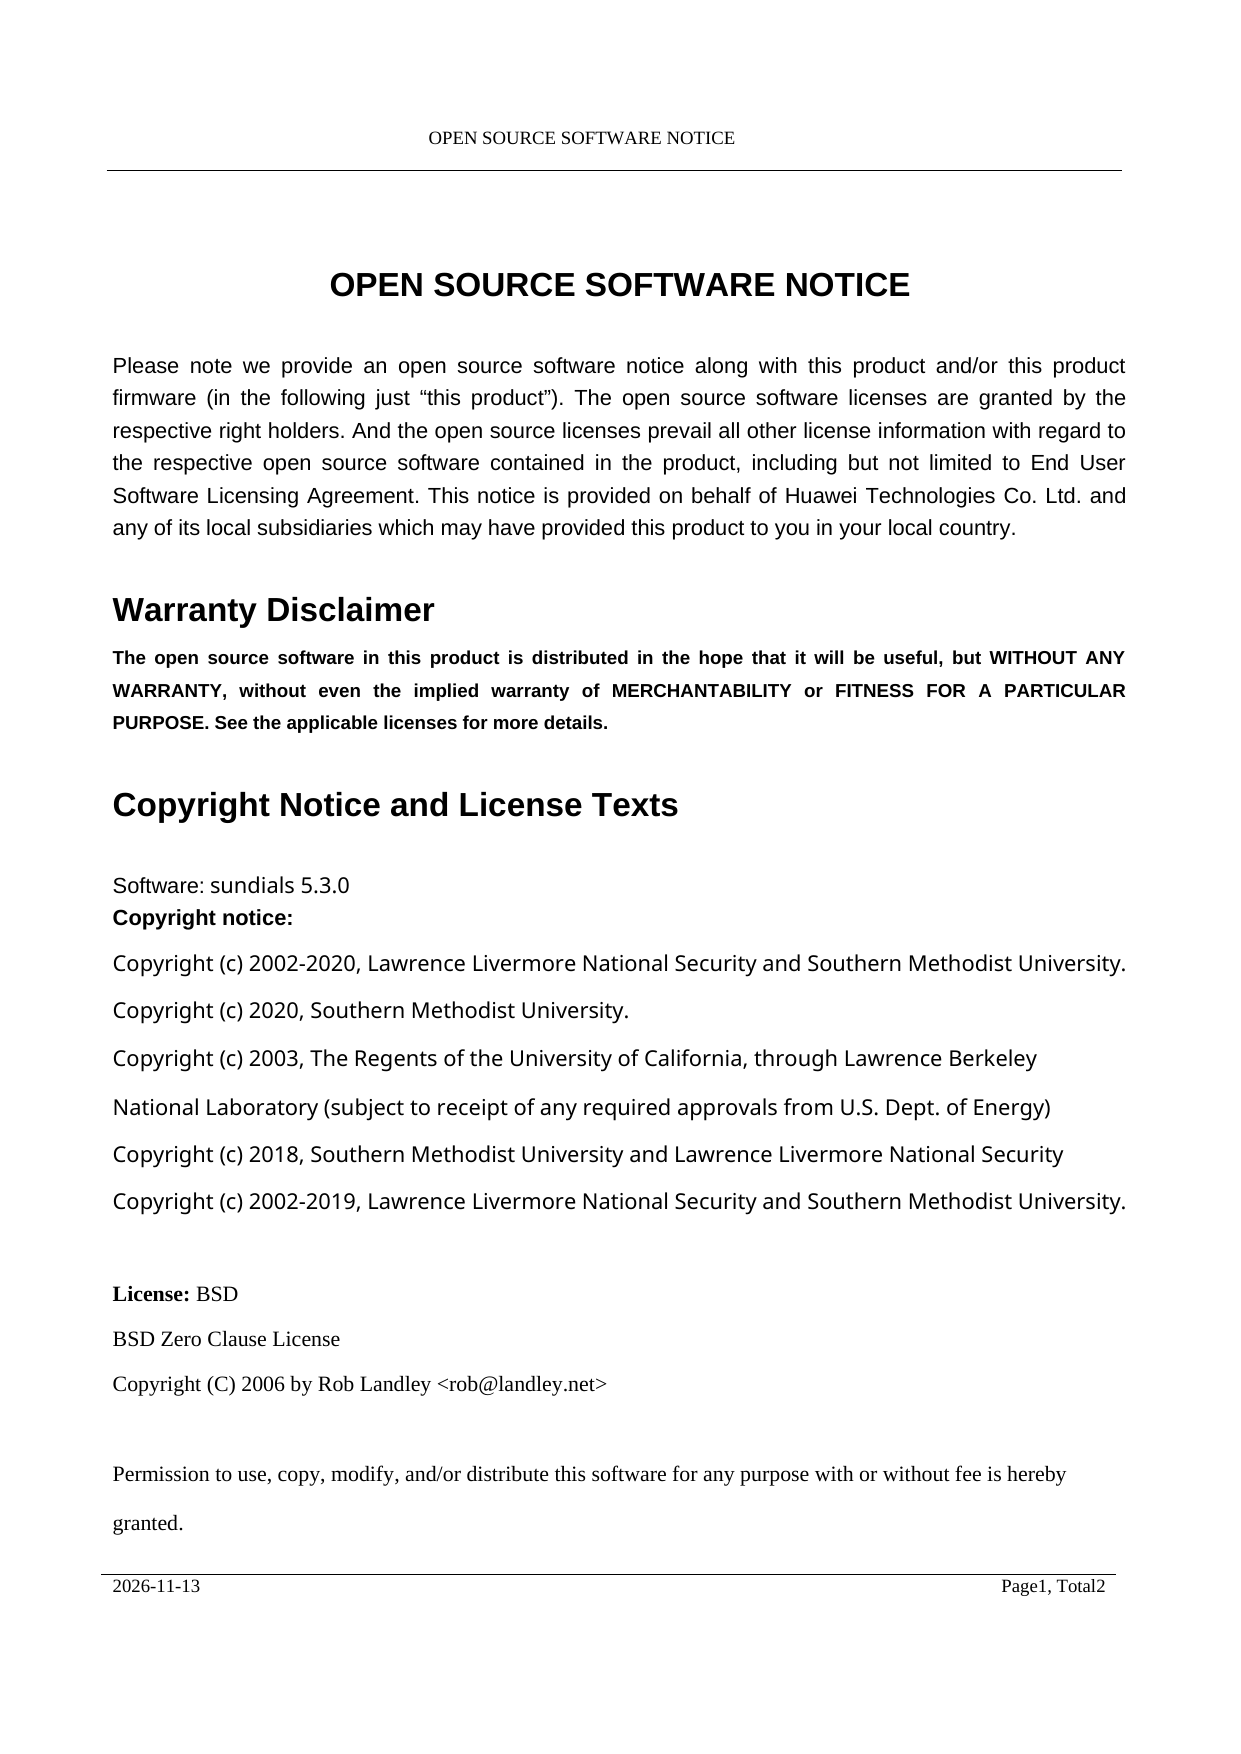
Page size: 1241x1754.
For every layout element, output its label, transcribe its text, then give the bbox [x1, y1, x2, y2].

text Software: sundials 5.3.0 [112, 869, 1128, 901]
text Copyright (c) 2002-2020, Lawrence Livermore National Security and Southern Methodist University. [112, 947, 1128, 979]
text License: BSD [112, 1277, 1128, 1310]
text BSD Zero Clause License [112, 1322, 1128, 1355]
text Copyright Notice and License Texts [112, 771, 1128, 836]
text Copyright (c) 2018, Southern Methodist University and Lawrence Livermore National Security [112, 1137, 1128, 1170]
text Please note we provide an open source software notice along with this product and/or this product firmware (in the following just “this product”). The open source software licenses are granted by the respective right holders. And the open source licenses prevail all other license information with regard to the respective open source software contained in the product, including but not limited to End User Software Licensing Agreement. This notice is provided on behalf of Huawei Technologies Co. Ltd. and any of its local subsidiaries which may have provided this product to you in your local country. [112, 349, 1128, 544]
text Warranty Disclaimer [112, 576, 1128, 641]
text The open source software in this product is distributed in the hope that it will be useful, but WITHOUT ANY WARRANTY, without even the implied warranty of MERCHANTABILITY or FITNESS FOR A PARTICULAR PURPOSE. See the applicable licenses for more details. [112, 641, 1128, 739]
text Permission to use, copy, modify, and/or distribute this software for any purpose with or without fee is hereby granted. [112, 1458, 1128, 1539]
text Copyright (c) 2020, Southern Methodist University. [112, 994, 1128, 1026]
text Copyright (C) 2006 by Rob Landley <rob@landley.net> [112, 1368, 1128, 1400]
text Copyright (c) 2003, The Regents of the University of California, through Lawrence Berkeley National Laboratory (subject to receipt of any required approvals from U.S. Dept. of Energy) [112, 1041, 1128, 1123]
text Copyright (c) 2002-2019, Lawrence Livermore National Security and Southern Methodist University. [112, 1185, 1128, 1217]
text Copyright notice: [112, 901, 1128, 934]
text OPEN SOURCE SOFTWARE NOTICE [112, 251, 1128, 316]
